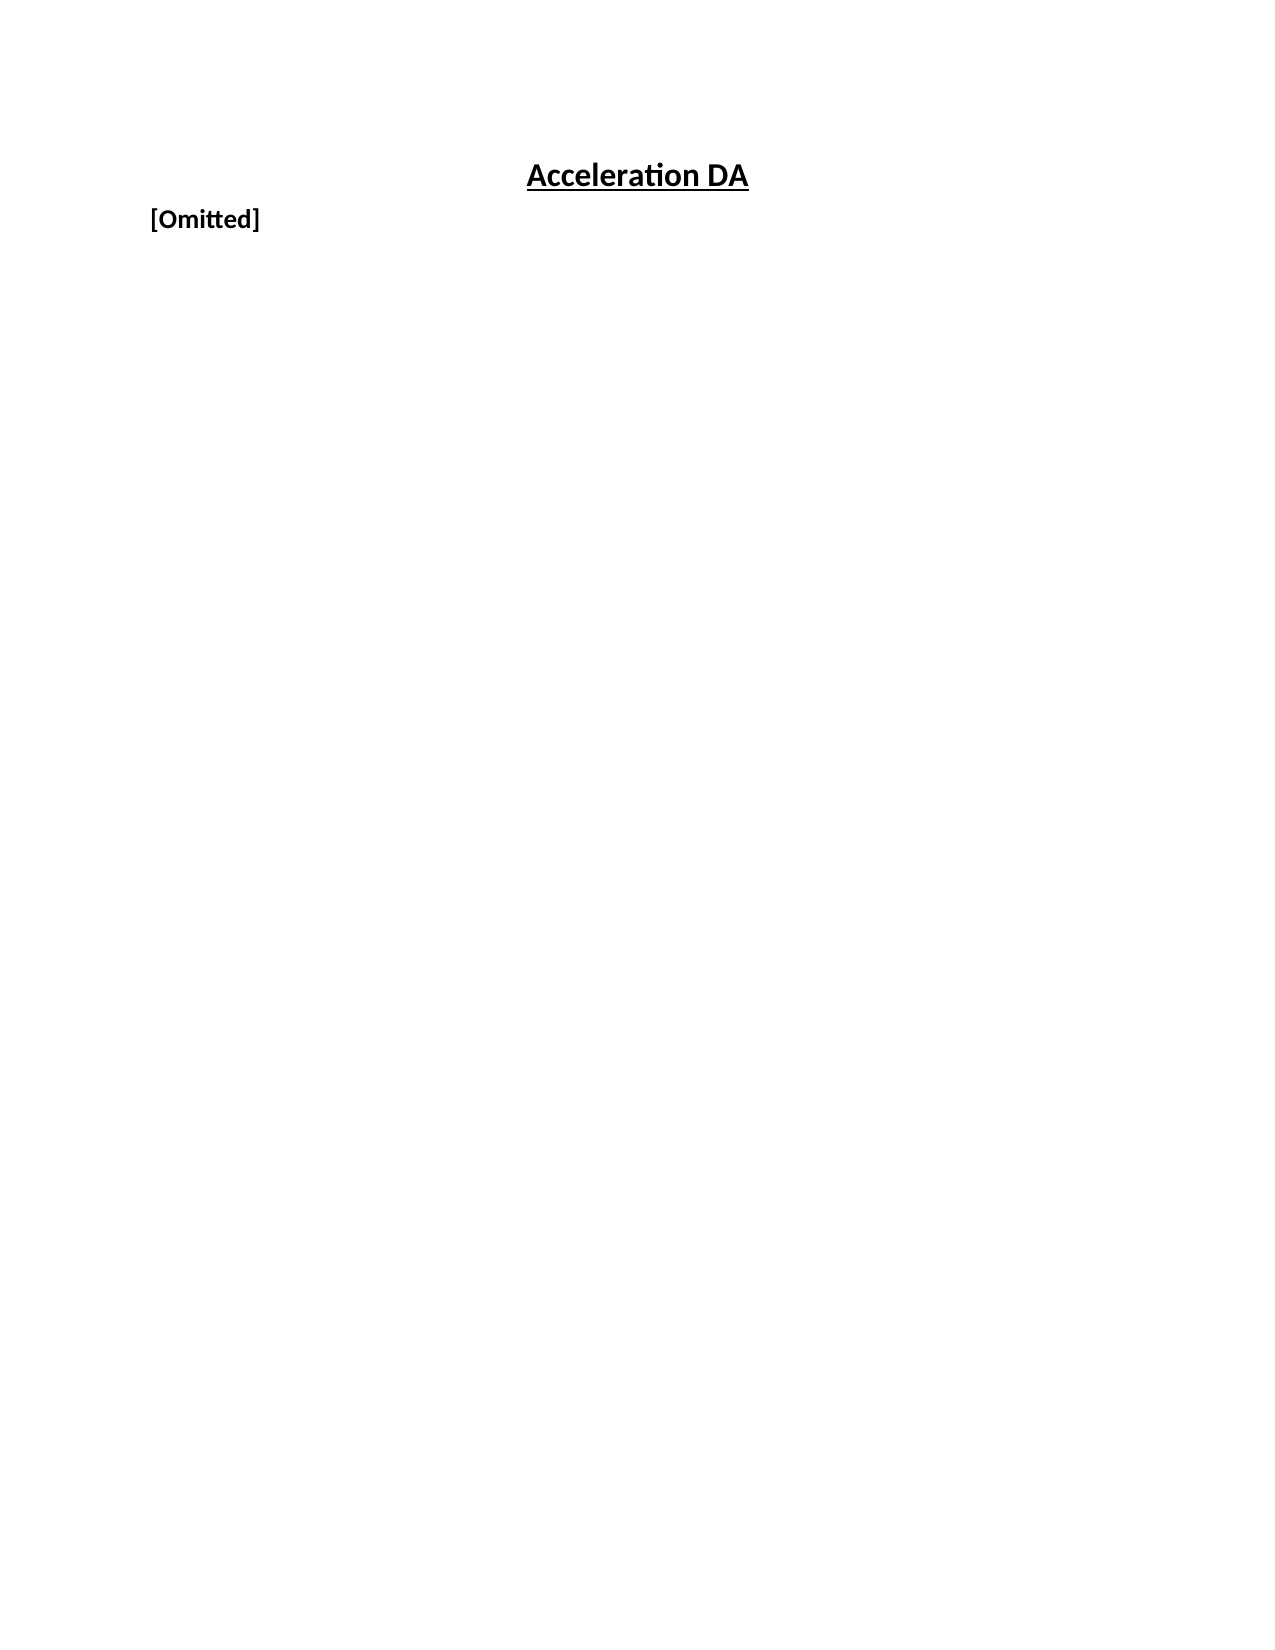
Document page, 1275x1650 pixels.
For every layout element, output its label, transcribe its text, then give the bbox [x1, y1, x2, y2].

subtitle Acceleration DA [150, 154, 1125, 195]
subtitle [Omitted] [150, 202, 1125, 235]
